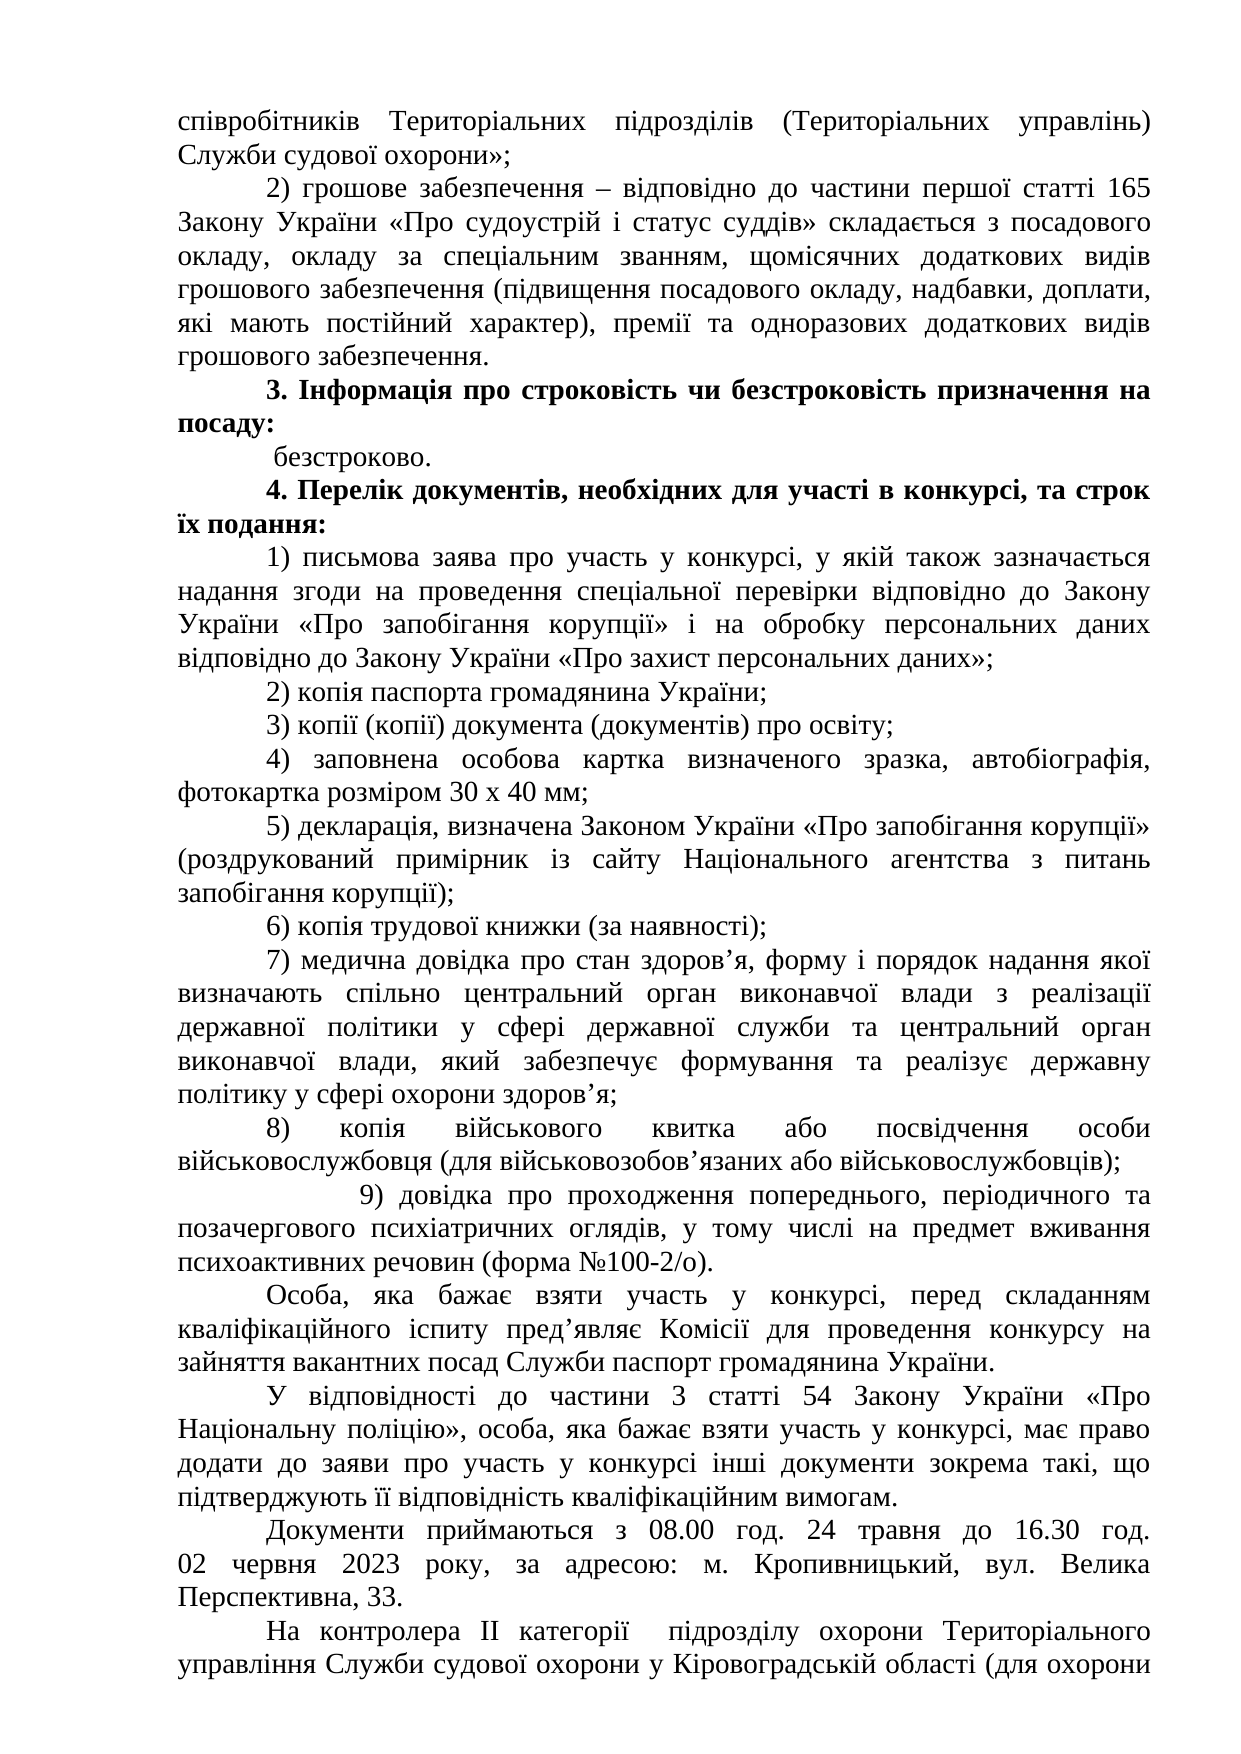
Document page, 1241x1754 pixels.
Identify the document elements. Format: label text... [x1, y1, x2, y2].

text У відповідності до частини 3 статті 54 Закону України «Про Національну поліцію», особа, яка бажає взяти участь у конкурсі, має право додати до заяви про участь у конкурсі інші документи зокрема такі, що підтверджують її відповідність кваліфікаційним вимогам. [177, 1378, 1152, 1512]
text безстроково. [177, 439, 1152, 472]
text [177, 1613, 1152, 1680]
text 4) заповнена особова картка визначеного зразка, автобіографія, фотокартка розміром 30 х 40 мм; [177, 741, 1152, 808]
text 7) медична довідка про стан здоров’я, форму і порядок надання якої визначають спільно центральний орган виконавчої влади з реалізації державної політики у сфері державної служби та центральний орган виконавчої влади, який забезпечує формування та реалізує державну політику у сфері охорони здоров’я; [177, 942, 1152, 1110]
text 2) грошове забезпечення – відповідно до частини першої статті 165 Закону України «Про судоустрій і статус суддів» складається з посадового окладу, окладу за спеціальним званням, щомісячних додаткових видів грошового забезпечення (підвищення посадового окладу, надбавки, доплати, які мають постійний характер), премії та одноразових додаткових видів грошового забезпечення. [177, 171, 1152, 372]
text 5) декларація, визначена Законом України «Про запобігання корупції» (роздрукований примірник із сайту Національного агентства з питань запобігання корупції); [177, 808, 1152, 908]
text 9) довідка про проходження попереднього, періодичного та позачергового психіатричних оглядів, у тому числі на предмет вживання психоактивних речовин (форма №100-2/о). [177, 1177, 1152, 1277]
text 4. Перелік документів, необхідних для участі в конкурсі, та строк їх подання: [177, 472, 1152, 539]
text 8) копія військового квитка або посвідчення особи військовослужбовця (для військовозобов’язаних або військовослужбовців); [177, 1110, 1152, 1177]
text 3) копії (копії) документа (документів) про освіту; [177, 707, 1152, 741]
text 3. Інформація про строковість чи безстроковість призначення на посаду: [177, 372, 1152, 439]
text 1) письмова заява про участь у конкурсі, у якій також зазначається надання згоди на проведення спеціальної перевірки відповідно до Закону України «Про запобігання корупції» і на обробку персональних даних відповідно до Закону України «Про захист персональних даних»; [177, 539, 1152, 674]
text Особа, яка бажає взяти участь у конкурсі, перед складанням кваліфікаційного іспиту пред’являє Комісії для проведення конкурсу на зайняття вакантних посад Служби паспорт громадянина України. [177, 1277, 1152, 1378]
text Документи приймаються з 08.00 год. 24 травня до 16.30 год. 02 червня 2023 року, за адресою: м. Кропивницький, вул. Велика Перспективна, 33. [177, 1512, 1152, 1613]
text 6) копія трудової книжки (за наявності); [177, 908, 1152, 942]
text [177, 103, 1152, 171]
text 2) копія паспорта громадянина України; [177, 674, 1152, 707]
